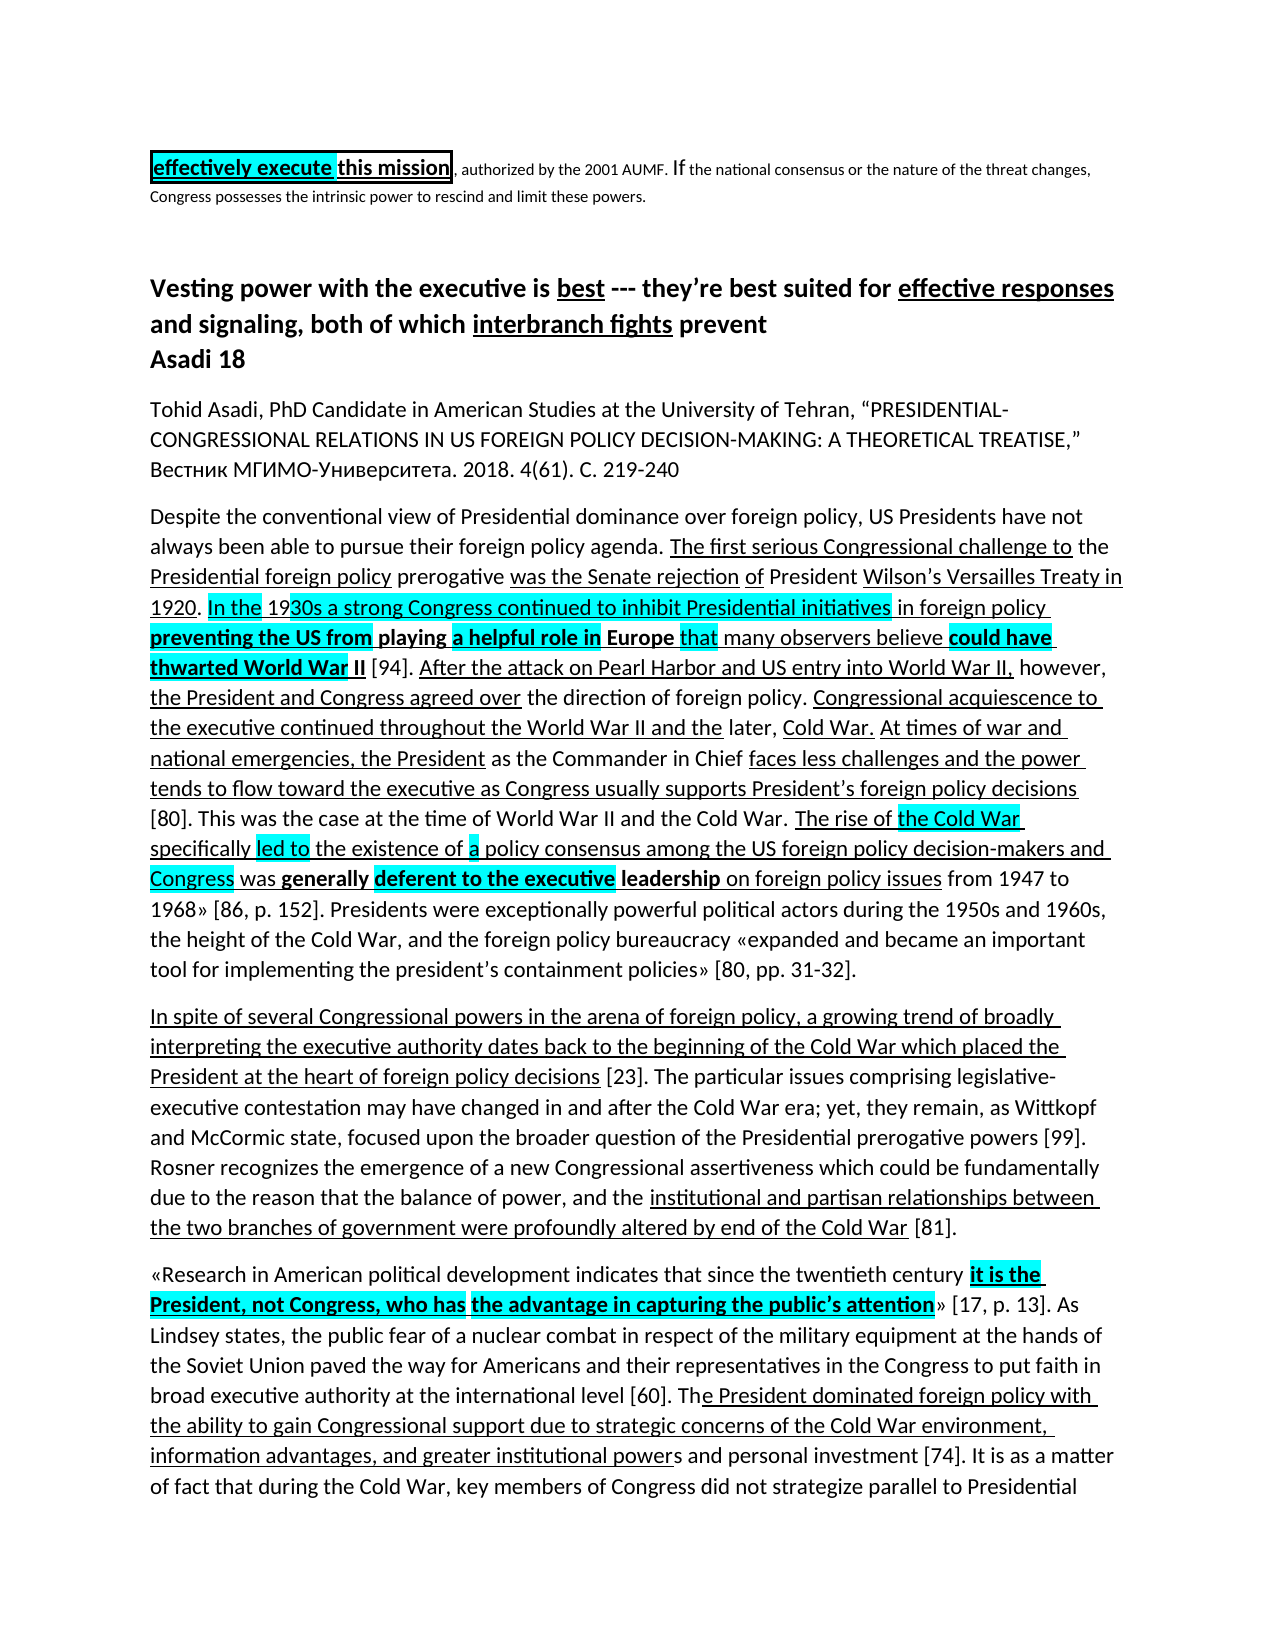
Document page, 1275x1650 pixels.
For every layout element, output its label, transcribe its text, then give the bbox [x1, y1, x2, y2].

text Asadi 18 [150, 342, 1125, 376]
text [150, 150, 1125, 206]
subtitle Vesting power with the executive is best --- they’re best suited for effective responses and signaling, both of which interbranch fights prevent [150, 271, 1125, 340]
text Tohid Asadi, PhD Candidate in American Studies at the University of Tehran, “PRESIDENTIAL-CONGRESSIONAL RELATIONS IN US FOREIGN POLICY DECISION-MAKING: A THEORETICAL TREATISE,” Вестник МГИМО-Университета. 2018. 4(61). С. 219-240 [150, 395, 1125, 483]
text In spite of several Congressional powers in the arena of foreign policy, a growing trend of broadly interpreting the executive authority dates back to the beginning of the Cold War which placed the President at the heart of foreign policy decisions [23]. The particular issues comprising legislative-executive contestation may have changed in and after the Cold War era; yet, they remain, as Wittkopf and McCormic state, focused upon the broader question of the Presidential prerogative powers [99]. Rosner recognizes the emergence of a new Congressional assertiveness which could be fundamentally due to the reason that the balance of power, and the institutional and partisan relationships between the two branches of government were profoundly altered by end of the Cold War [81]. [150, 1002, 1125, 1242]
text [150, 1260, 1125, 1500]
text Despite the conventional view of Presidential dominance over foreign policy, US Presidents have not always been able to pursue their foreign policy agenda. The first serious Congressional challenge to the Presidential foreign policy prerogative was the Senate rejection of President Wilson’s Versailles Treaty in 1920. In the 1930s a strong Congress continued to inhibit Presidential initiatives in foreign policy preventing the US from playing a helpful role in Europe that many observers believe could have thwarted World War II [94]. After the attack on Pearl Harbor and US entry into World War II, however, the President and Congress agreed over the direction of foreign policy. Congressional acquiescence to the executive continued throughout the World War II and the later, Cold War. At times of war and national emergencies, the President as the Commander in Chief faces less challenges and the power tends to flow toward the executive as Congress usually supports President’s foreign policy decisions [80]. This was the case at the time of World War II and the Cold War. The rise of the Cold War specifically led to the existence of a policy consensus among the US foreign policy decision-makers and Congress was generally deferent to the executive leadership on foreign policy issues from 1947 to 1968» [86, p. 152]. Presidents were exceptionally powerful political actors during the 1950s and 1960s, the height of the Cold War, and the foreign policy bureaucracy «expanded and became an important tool for implementing the president’s containment policies» [80, pp. 31-32]. [150, 502, 1125, 983]
